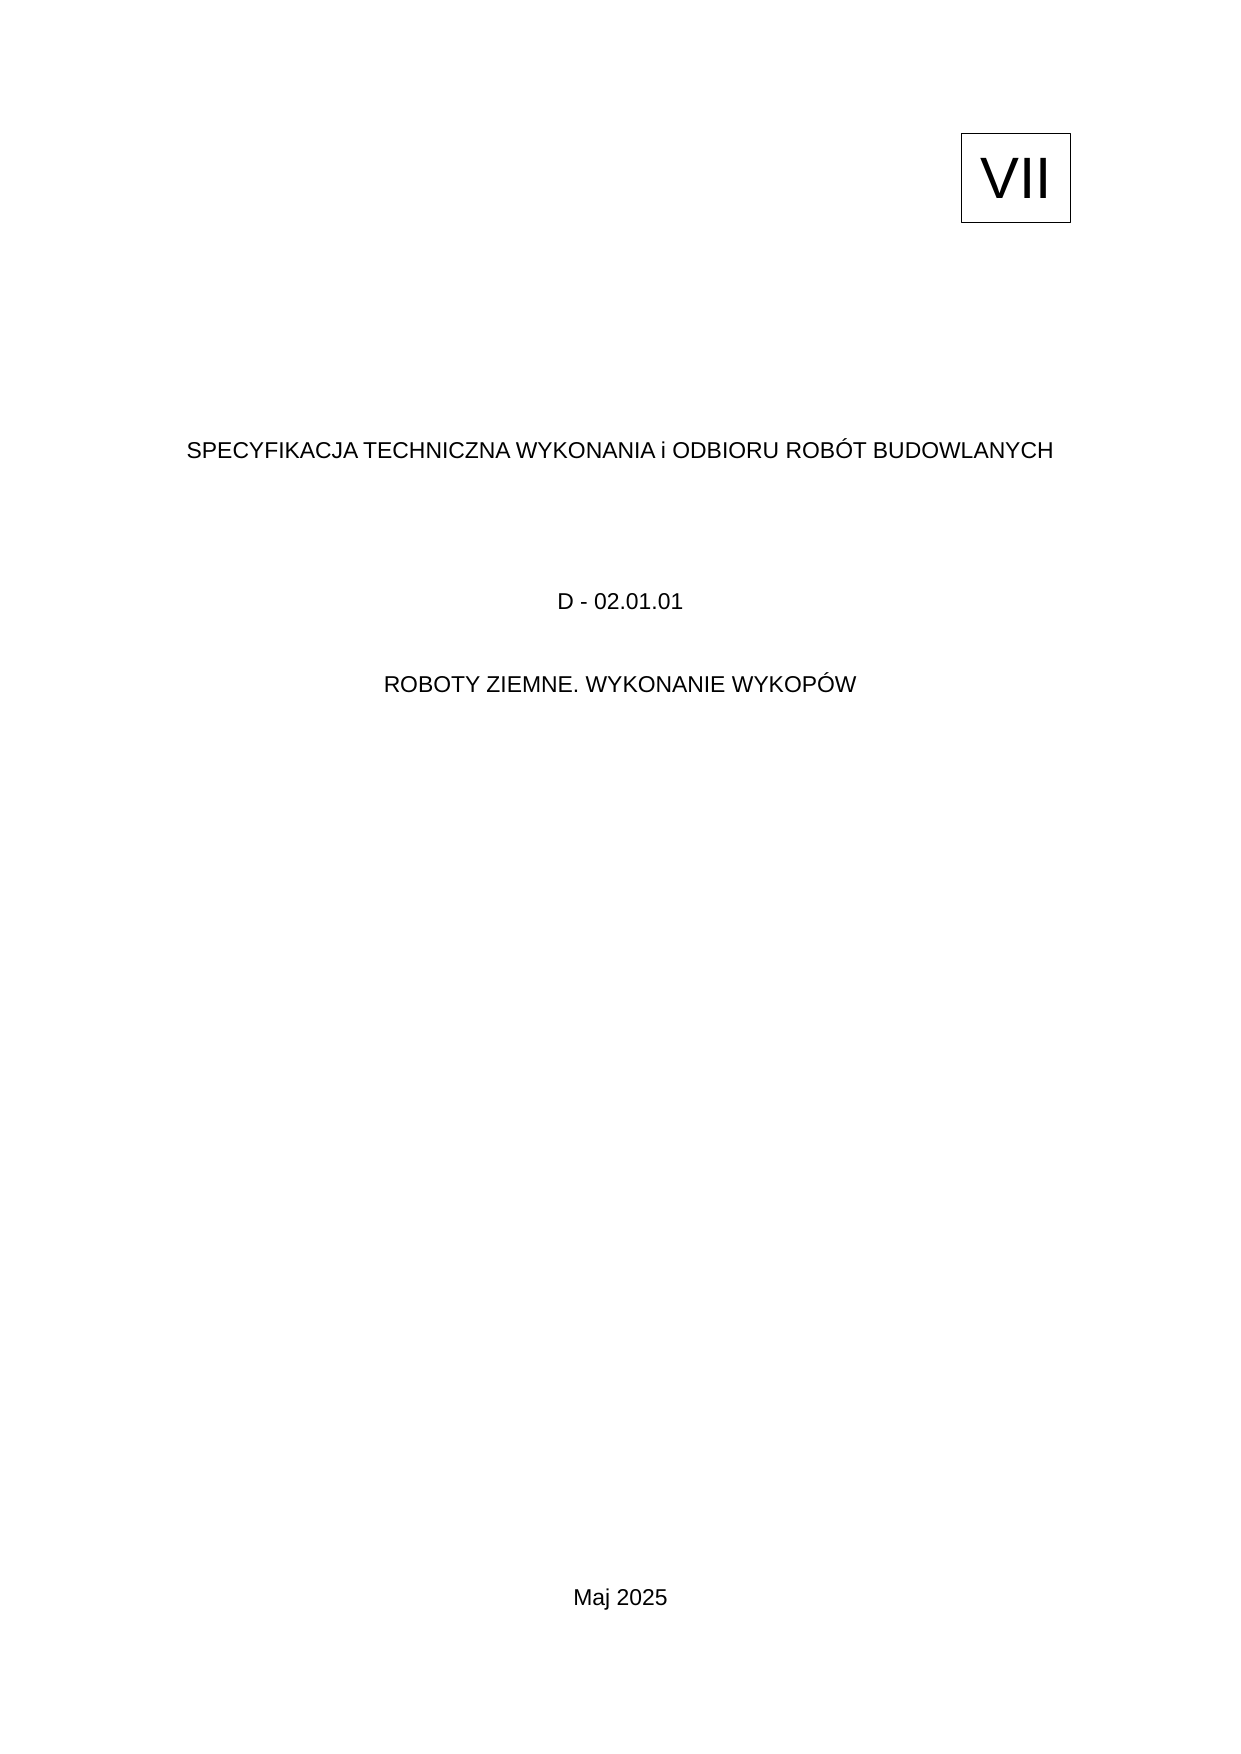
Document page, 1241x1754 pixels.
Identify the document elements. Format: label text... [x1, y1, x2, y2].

text SPECYFIKACJA TECHNICZNA WYKONANIA i ODBIORU ROBÓT BUDOWLANYCH [148, 437, 1092, 463]
text Maj 2025 [148, 1584, 1092, 1610]
text ROBOTY ZIEMNE. WYKONANIE WYKOPÓW [148, 671, 1092, 697]
text D - 02.01.01 [148, 588, 1092, 614]
